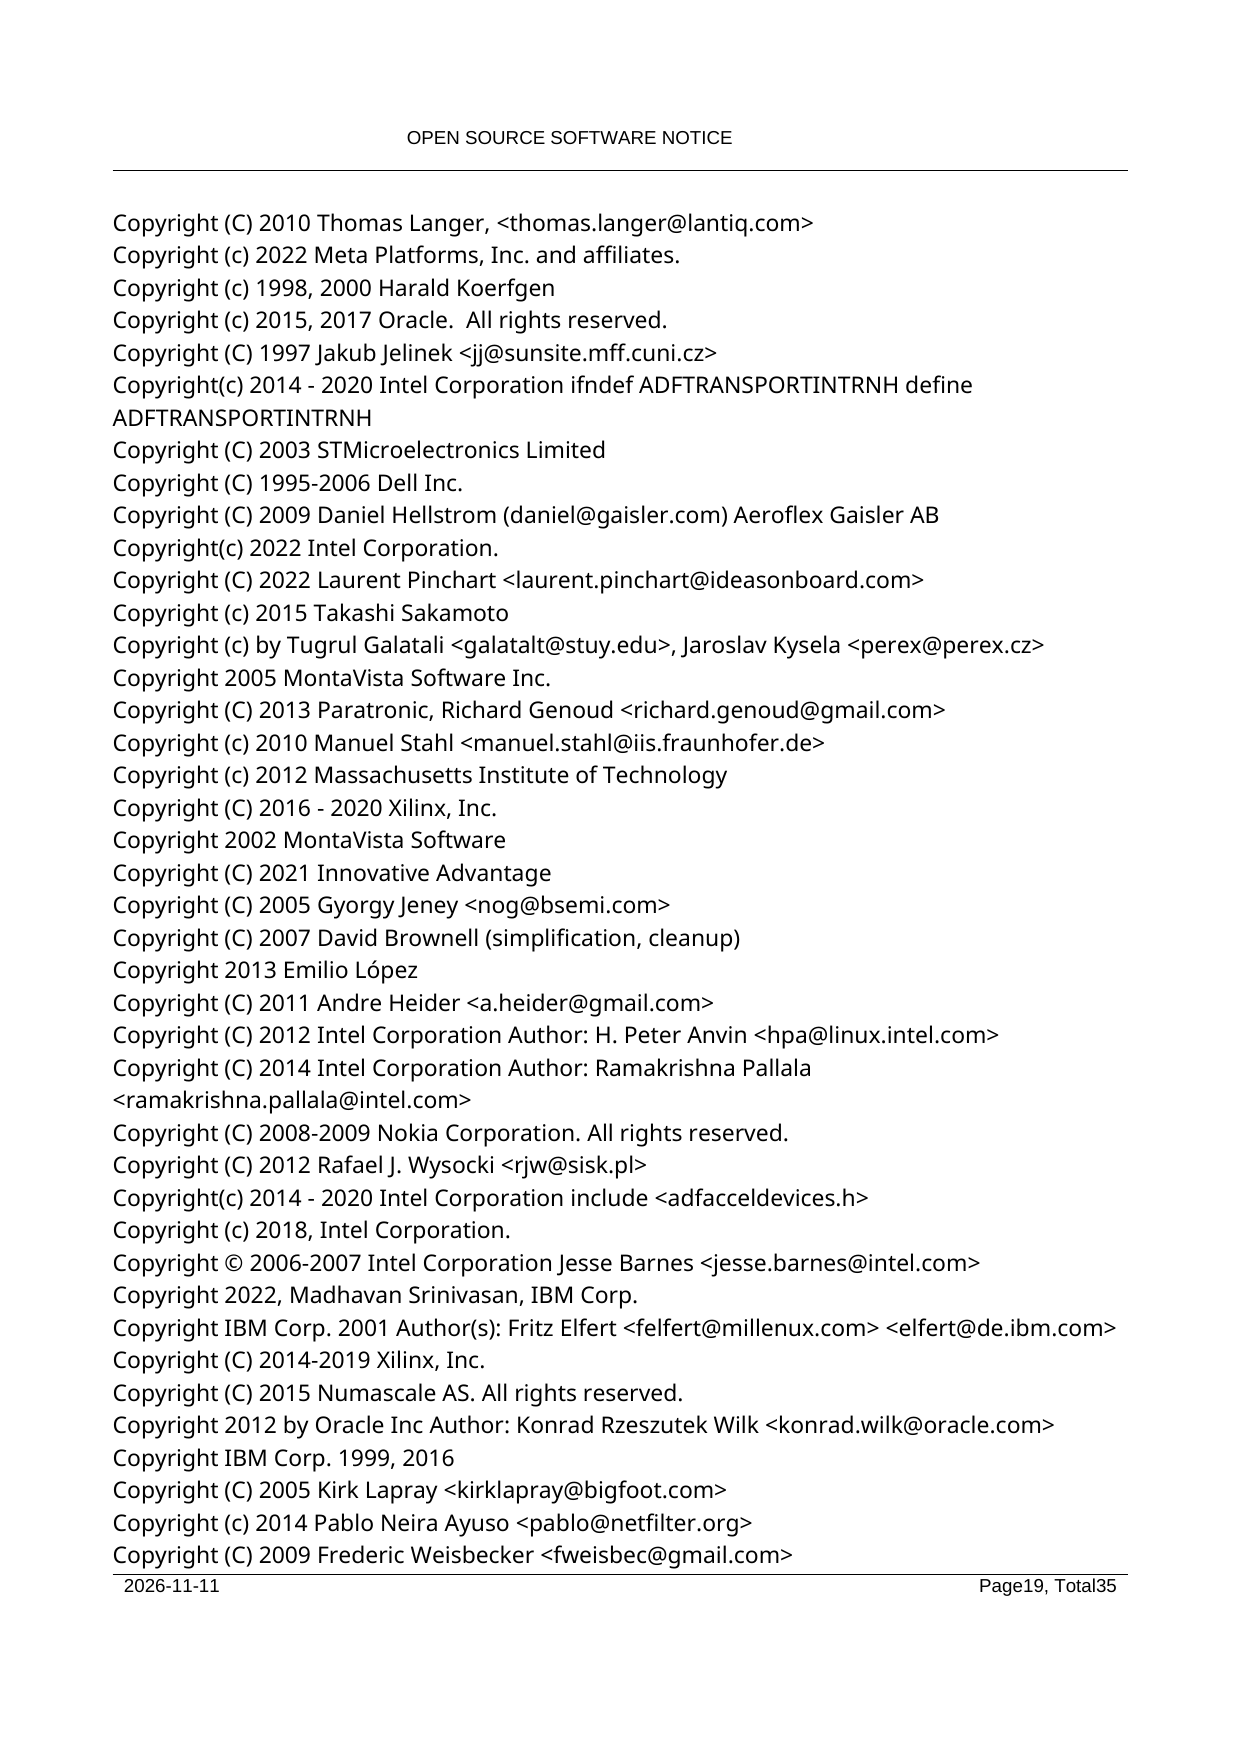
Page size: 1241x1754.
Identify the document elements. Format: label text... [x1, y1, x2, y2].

text Copyright (C) 2003 STMicroelectronics Limited [112, 434, 1128, 466]
text Copyright (C) 2015 Numascale AS. All rights reserved. [112, 1376, 1128, 1409]
text Copyright(c) 2022 Intel Corporation. [112, 531, 1128, 564]
text Copyright 2022, Madhavan Srinivasan, IBM Corp. [112, 1279, 1128, 1311]
text Copyright (C) 2007 David Brownell (simplification, cleanup) [112, 921, 1128, 954]
text Copyright (C) 2022 Laurent Pinchart <laurent.pinchart@ideasonboard.com> [112, 564, 1128, 596]
text Copyright (C) 2005 Gyorgy Jeney <nog@bsemi.com> [112, 889, 1128, 921]
text Copyright IBM Corp. 1999, 2016 [112, 1441, 1128, 1474]
text Copyright (c) 2010 Manuel Stahl <manuel.stahl@iis.fraunhofer.de> [112, 726, 1128, 759]
text Copyright (c) 2012 Massachusetts Institute of Technology [112, 759, 1128, 791]
text Copyright 2002 MontaVista Software [112, 824, 1128, 856]
text Copyright (c) 1998, 2000 Harald Koerfgen [112, 271, 1128, 304]
text Copyright (C) 2014 Intel Corporation Author: Ramakrishna Pallala <ramakrishna.pallala@intel.com> [112, 1051, 1128, 1116]
text Copyright(c) 2014 - 2020 Intel Corporation ifndef ADFTRANSPORTINTRNH define ADFTRANSPORTINTRNH [112, 369, 1128, 434]
text Copyright (C) 2010 Thomas Langer, <thomas.langer@lantiq.com> [112, 206, 1128, 239]
text Copyright 2012 by Oracle Inc Author: Konrad Rzeszutek Wilk <konrad.wilk@oracle.com> [112, 1409, 1128, 1441]
text Copyright (C) 1997 Jakub Jelinek <jj@sunsite.mff.cuni.cz> [112, 336, 1128, 369]
text Copyright (C) 2008-2009 Nokia Corporation. All rights reserved. [112, 1116, 1128, 1149]
text Copyright (C) 2009 Frederic Weisbecker <fweisbec@gmail.com> [112, 1539, 1128, 1571]
text Copyright (C) 2016 - 2020 Xilinx, Inc. [112, 791, 1128, 824]
text Copyright 2013 Emilio López [112, 954, 1128, 986]
text Copyright (c) 2015, 2017 Oracle. All rights reserved. [112, 304, 1128, 336]
text Copyright (C) 2013 Paratronic, Richard Genoud <richard.genoud@gmail.com> [112, 694, 1128, 726]
text Copyright (c) 2022 Meta Platforms, Inc. and affiliates. [112, 239, 1128, 271]
text Copyright (C) 2005 Kirk Lapray <kirklapray@bigfoot.com> [112, 1474, 1128, 1506]
text Copyright 2005 MontaVista Software Inc. [112, 661, 1128, 694]
text Copyright © 2006-2007 Intel Corporation Jesse Barnes <jesse.barnes@intel.com> [112, 1246, 1128, 1279]
text Copyright (c) 2018, Intel Corporation. [112, 1214, 1128, 1246]
text Copyright (C) 2011 Andre Heider <a.heider@gmail.com> [112, 986, 1128, 1019]
text Copyright IBM Corp. 2001 Author(s): Fritz Elfert <felfert@millenux.com> <elfert@de.ibm.com> [112, 1311, 1128, 1344]
text Copyright (C) 2014-2019 Xilinx, Inc. [112, 1344, 1128, 1376]
text Copyright (C) 2009 Daniel Hellstrom (daniel@gaisler.com) Aeroflex Gaisler AB [112, 499, 1128, 531]
text Copyright (C) 1995-2006 Dell Inc. [112, 466, 1128, 499]
text Copyright (c) 2014 Pablo Neira Ayuso <pablo@netfilter.org> [112, 1506, 1128, 1539]
text Copyright (C) 2012 Rafael J. Wysocki <rjw@sisk.pl> [112, 1149, 1128, 1181]
text Copyright(c) 2014 - 2020 Intel Corporation include <adfacceldevices.h> [112, 1181, 1128, 1214]
text Copyright (c) 2015 Takashi Sakamoto [112, 596, 1128, 629]
text Copyright (c) by Tugrul Galatali <galatalt@stuy.edu>, Jaroslav Kysela <perex@perex.cz> [112, 629, 1128, 661]
text Copyright (C) 2012 Intel Corporation Author: H. Peter Anvin <hpa@linux.intel.com> [112, 1019, 1128, 1051]
text Copyright (C) 2021 Innovative Advantage [112, 856, 1128, 889]
